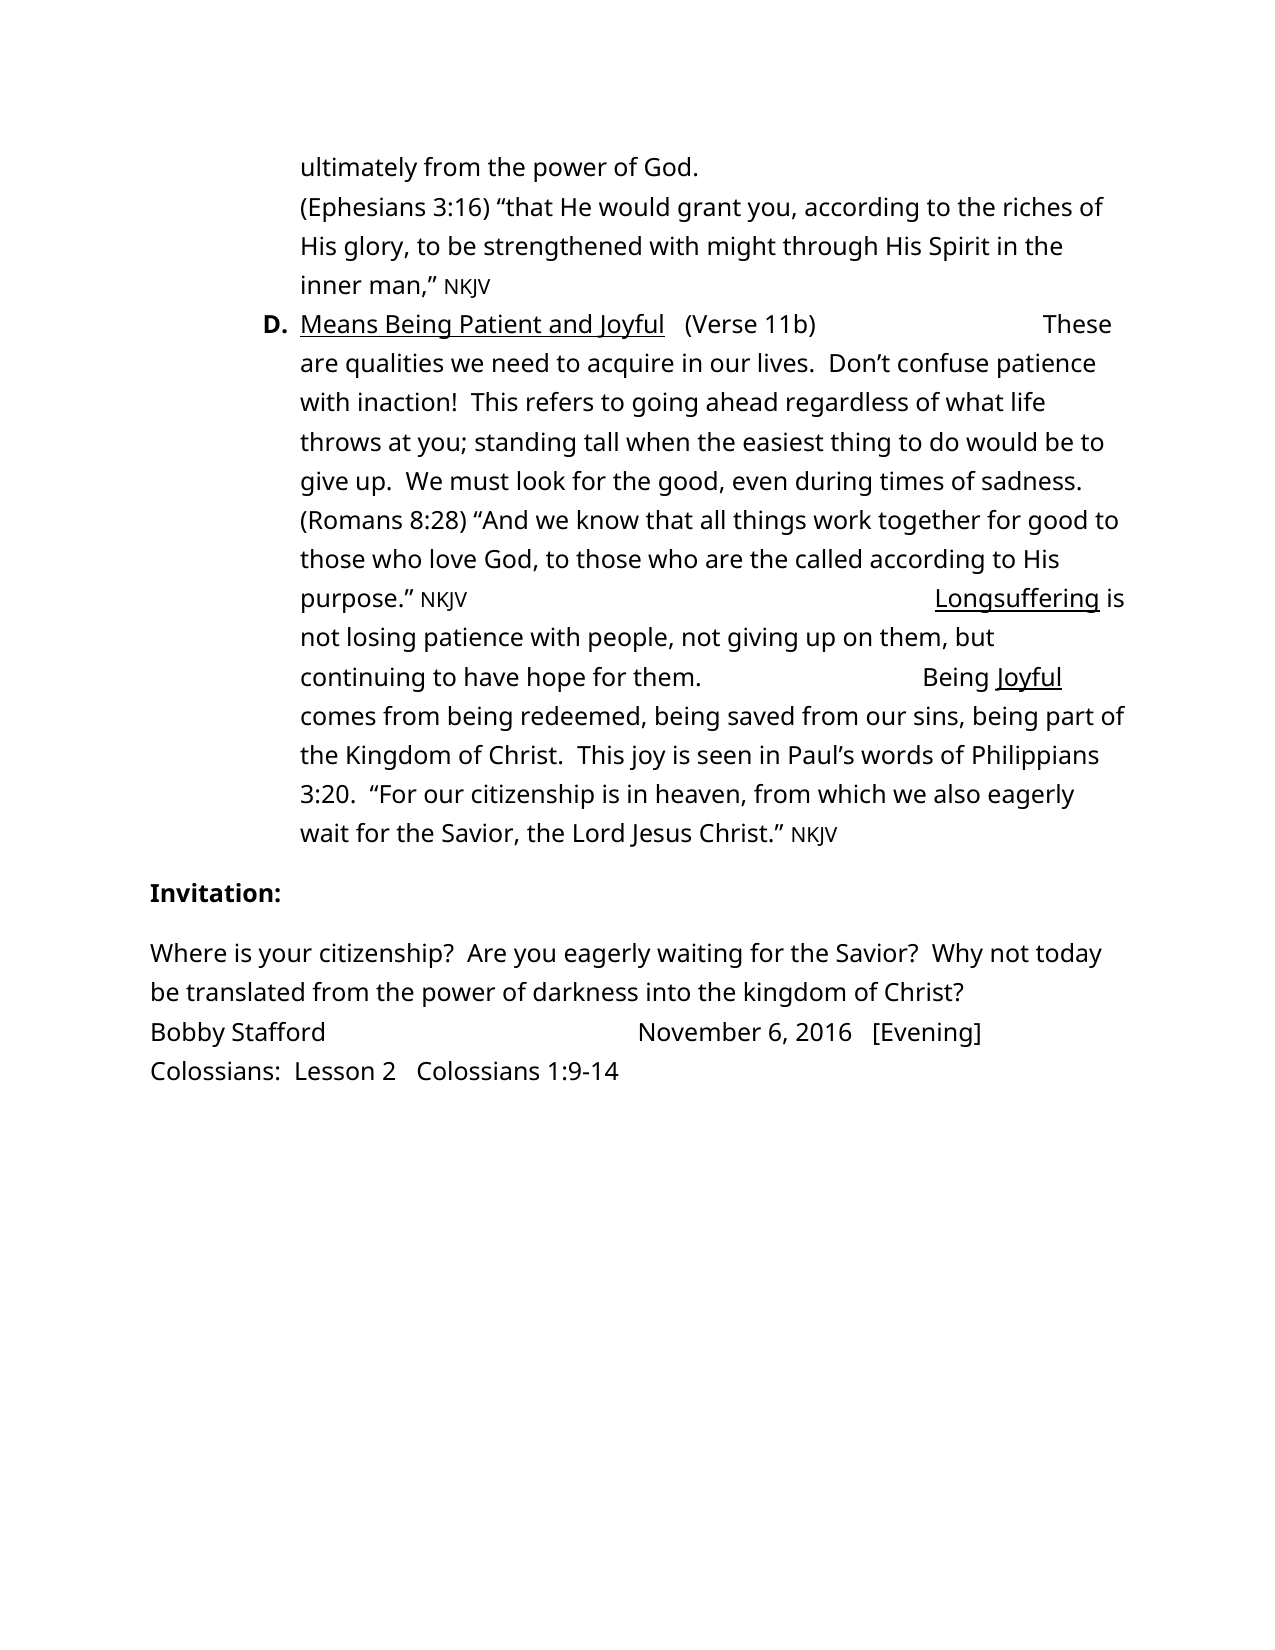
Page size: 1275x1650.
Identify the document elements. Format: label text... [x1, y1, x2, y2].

text Where is your citizenship? Are you eagerly waiting for the Savior? Why not today be translated from the power of darkness into the kingdom of Christ? Bobby Stafford November 6, 2016 [Evening] Colossians: Lesson 2 Colossians 1:9-14 [150, 936, 1125, 1087]
list Means Being Patient and Joyful (Verse 11b) These are qualities we need to acquire in our lives. Don’t confuse patience with inaction! This refers to going ahead regardless of what life throws at you; standing tall when the easiest thing to do would be to give up. We must look for the good, even during times of sadness. (Romans 8:28) “And we know that all things work together for good to those who love God, to those who are the called according to His purpose.” NKJV Longsuffering is not losing patience with people, not giving up on them, but continuing to have hope for them. Being Joyful comes from being redeemed, being saved from our sins, being part of the Kingdom of Christ. This joy is seen in Paul’s words of Philippians 3:20. “For our citizenship is in heaven, from which we also eagerly wait for the Savior, the Lord Jesus Christ.” NKJV [262, 307, 1125, 850]
text Invitation: [150, 876, 1125, 910]
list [300, 150, 1125, 302]
